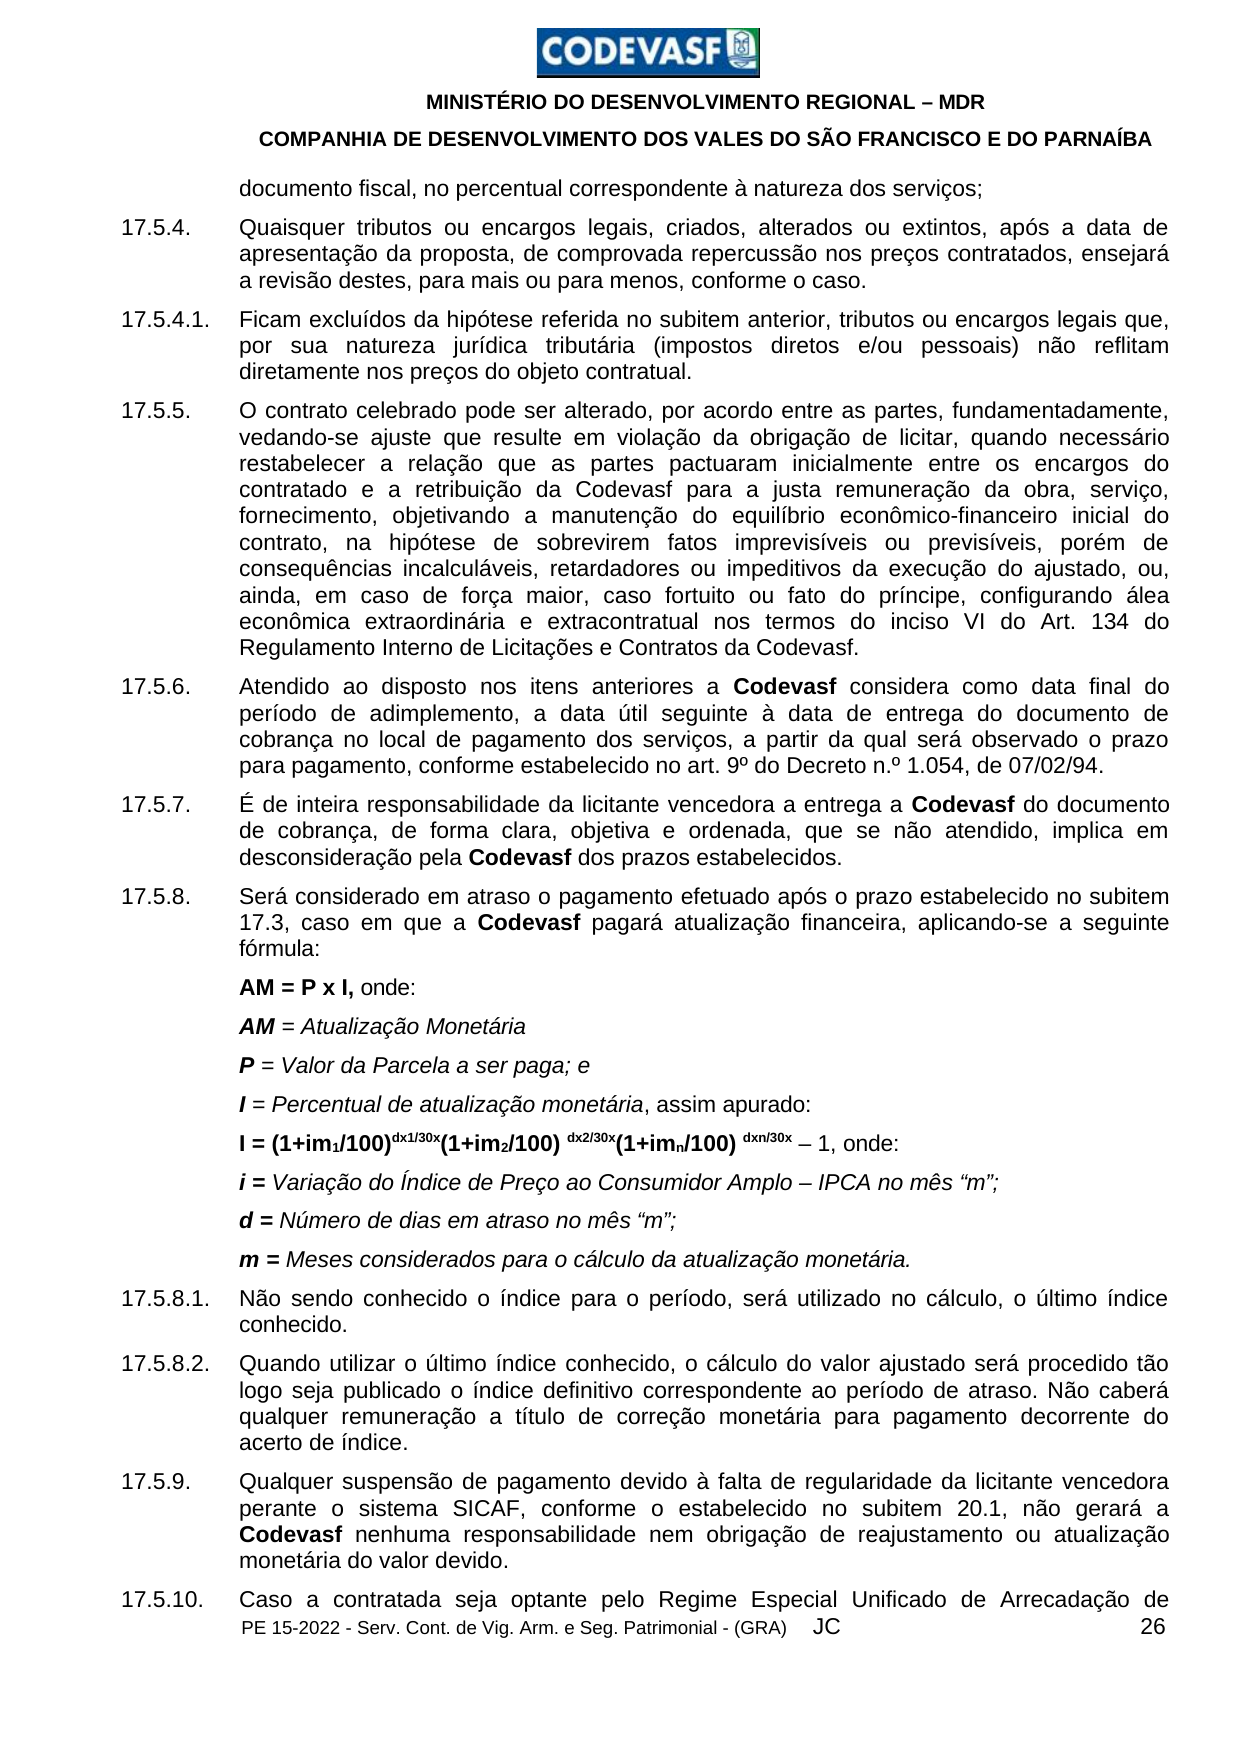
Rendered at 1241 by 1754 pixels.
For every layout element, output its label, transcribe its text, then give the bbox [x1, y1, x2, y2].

list Atendido ao disposto nos itens anteriores a Codevasf considera como data final do período de adimplemento, a data útil seguinte à data de entrega do documento de cobrança no local de pagamento dos serviços, a partir da qual será observado o prazo para pagamento, conforme estabelecido no art. 9º do Decreto n.º 1.054, de 07/02/94. [121, 673, 1170, 778]
list Quaisquer tributos ou encargos legais, criados, alterados ou extintos, após a data de apresentação da proposta, de comprovada repercussão nos preços contratados, ensejará a revisão destes, para mais ou para menos, conforme o caso. [121, 214, 1170, 293]
text m = Meses considerados para o cálculo da atualização monetária. [239, 1246, 1170, 1272]
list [121, 175, 1170, 201]
subtitle I = (1+im1/100)dx1/30x(1+im2/100) dx2/30x(1+imn/100) dxn/30x – 1, onde: [239, 1129, 1170, 1156]
text AM = Atualização Monetária [239, 1013, 1170, 1039]
list É de inteira responsabilidade da licitante vencedora a entrega a Codevasf do documento de cobrança, de forma clara, objetiva e ordenada, que se não atendido, implica em desconsideração pela Codevasf dos prazos estabelecidos. [121, 791, 1170, 870]
list Qualquer suspensão de pagamento devido à falta de regularidade da licitante vencedora perante o sistema SICAF, conforme o estabelecido no subitem 20.1, não gerará a Codevasf nenhuma responsabilidade nem obrigação de reajustamento ou atualização monetária do valor devido. [121, 1468, 1170, 1573]
text i = Variação do Índice de Preço ao Consumidor Amplo – IPCA no mês “m”; [239, 1168, 1170, 1195]
list Ficam excluídos da hipótese referida no subitem anterior, tributos ou encargos legais que, por sua natureza jurídica tributária (impostos diretos e/ou pessoais) não reflitam diretamente nos preços do objeto contratual. [121, 306, 1170, 384]
text AM = P x I, onde: [239, 974, 1170, 1001]
picture [536, 28, 760, 78]
list O contrato celebrado pode ser alterado, por acordo entre as partes, fundamentadamente, vedando-se ajuste que resulte em violação da obrigação de licitar, quando necessário restabelecer a relação que as partes pactuaram inicialmente entre os encargos do contratado e a retribuição da Codevasf para a justa remuneração da obra, serviço, fornecimento, objetivando a manutenção do equilíbrio econômico-financeiro inicial do contrato, na hipótese de sobrevirem fatos imprevisíveis ou previsíveis, porém de consequências incalculáveis, retardadores ou impeditivos da execução do ajustado, ou, ainda, em caso de força maior, caso fortuito ou fato do príncipe, configurando álea econômica extraordinária e extracontratual nos termos do inciso VI do Art. 134 do Regulamento Interno de Licitações e Contratos da Codevasf. [121, 397, 1170, 661]
list Quando utilizar o último índice conhecido, o cálculo do valor ajustado será procedido tão logo seja publicado o índice definitivo correspondente ao período de atraso. Não caberá qualquer remuneração a título de correção monetária para pagamento decorrente do acerto de índice. [121, 1350, 1170, 1456]
list Será considerado em atraso o pagamento efetuado após o prazo estabelecido no subitem 17.3, caso em que a Codevasf pagará atualização financeira, aplicando-se a seguinte fórmula: [121, 883, 1170, 962]
text I = Percentual de atualização monetária, assim apurado: [239, 1091, 1170, 1117]
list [121, 1586, 1170, 1612]
list Não sendo conhecido o índice para o período, será utilizado no cálculo, o último índice conhecido. [121, 1285, 1170, 1338]
text d = Número de dias em atraso no mês “m”; [239, 1207, 1170, 1234]
text P = Valor da Parcela a ser paga; e [239, 1052, 1170, 1078]
